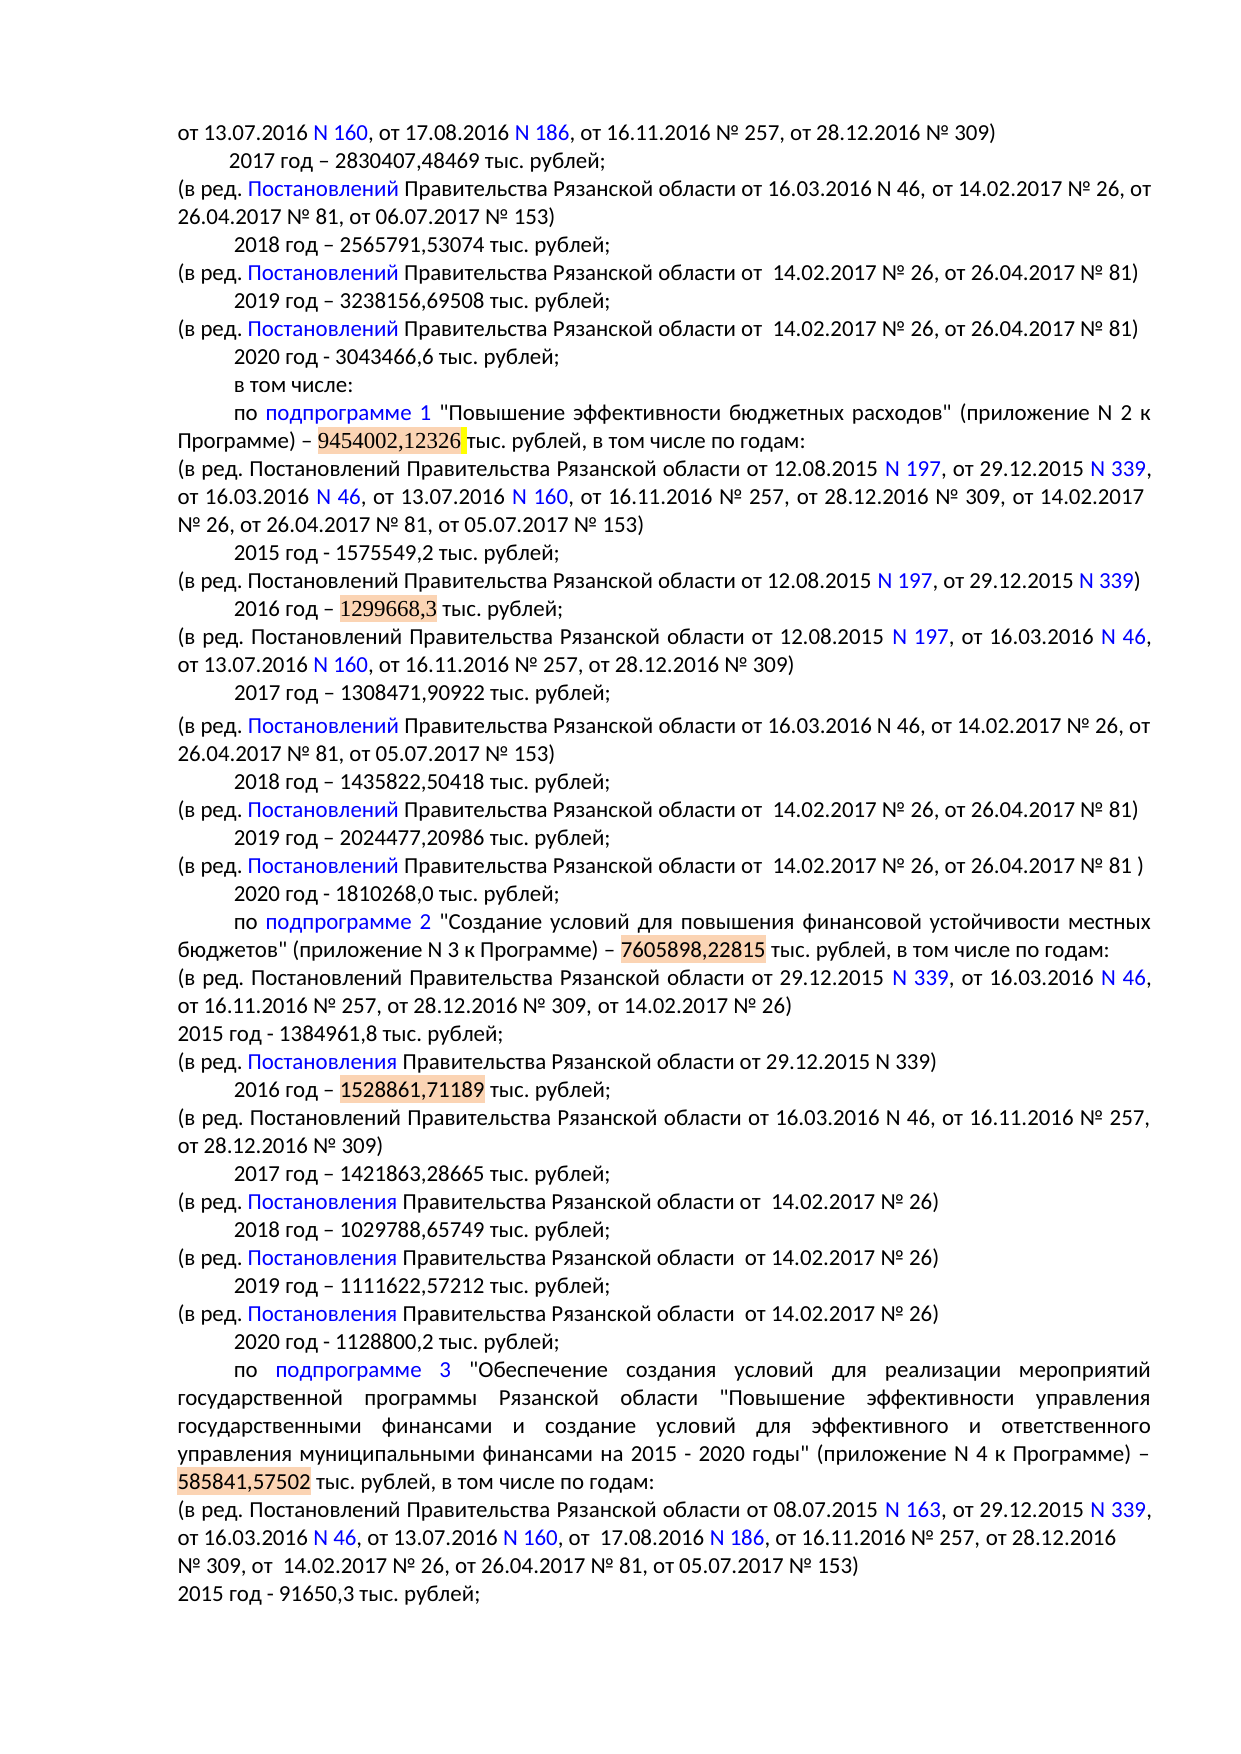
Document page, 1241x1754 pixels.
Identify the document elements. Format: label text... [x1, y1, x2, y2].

text (в ред. Постановлений Правительства Рязанской области от 12.08.2015 N 197, от 29.12.2015 N 339) [177, 566, 1152, 594]
text 2020 год - 3043466,6 тыс. рублей; [177, 342, 1152, 370]
text 2020 год - 1810268,0 тыс. рублей; [177, 879, 1152, 907]
text (в ред. Постановлений Правительства Рязанской области от 14.02.2017 № 26, от 26.04.2017 № 81) [177, 314, 1152, 342]
text 2017 год – 1421863,28665 тыс. рублей; [177, 1159, 1152, 1187]
text (в ред. Постановлений Правительства Рязанской области от 16.03.2016 N 46, от 14.02.2017 № 26, от 26.04.2017 № 81, от 06.07.2017 № 153) [177, 174, 1152, 230]
text (в ред. Постановлений Правительства Рязанской области от 14.02.2017 № 26, от 26.04.2017 № 81 ) [177, 851, 1152, 879]
text (в ред. Постановлений Правительства Рязанской области от 12.08.2015 N 197, от 29.12.2015 N 339, от 16.03.2016 N 46, от 13.07.2016 N 160, от 16.11.2016 № 257, от 28.12.2016 № 309, от 14.02.2017 № 26, от 26.04.2017 № 81, от 05.07.2017 № 153) [177, 454, 1152, 538]
text по подпрограмме 3 "Обеспечение создания условий для реализации мероприятий государственной программы Рязанской области "Повышение эффективности управления государственными финансами и создание условий для эффективного и ответственного управления муниципальными финансами на 2015 - 2020 годы" (приложение N 4 к Программе) – 585841,57502 тыс. рублей, в том числе по годам: [177, 1355, 1152, 1495]
text (в ред. Постановления Правительства Рязанской области от 29.12.2015 N 339) [177, 1047, 1152, 1075]
text по подпрограмме 1 "Повышение эффективности бюджетных расходов" (приложение N 2 к Программе) – 9454002,12326 тыс. рублей, в том числе по годам: [177, 398, 1152, 454]
text 2018 год – 1435822,50418 тыс. рублей; [177, 767, 1152, 795]
text 2018 год – 2565791,53074 тыс. рублей; [177, 230, 1152, 258]
text 2015 год - 1384961,8 тыс. рублей; [177, 1019, 1152, 1047]
text (в ред. Постановлений Правительства Рязанской области от 16.03.2016 N 46, от 16.11.2016 № 257, от 28.12.2016 № 309) [177, 1103, 1152, 1159]
text (в ред. Постановлений Правительства Рязанской области от 12.08.2015 N 197, от 16.03.2016 N 46, от 13.07.2016 N 160, от 16.11.2016 № 257, от 28.12.2016 № 309) [177, 622, 1152, 678]
text 2016 год – 1528861,71189 тыс. рублей; [485, 1075, 1152, 1103]
text 2015 год - 91650,3 тыс. рублей; [177, 1579, 1152, 1607]
text 2019 год – 1111622,57212 тыс. рублей; [177, 1271, 1152, 1299]
text (в ред. Постановлений Правительства Рязанской области от 08.07.2015 N 163, от 29.12.2015 N 339, от 16.03.2016 N 46, от 13.07.2016 N 160, от 17.08.2016 N 186, от 16.11.2016 № 257, от 28.12.2016 [177, 1495, 1152, 1551]
text 2018 год – 1029788,65749 тыс. рублей; [177, 1215, 1152, 1243]
text 2019 год – 2024477,20986 тыс. рублей; [177, 823, 1152, 851]
text (в ред. Постановления Правительства Рязанской области от 14.02.2017 № 26) [177, 1243, 1152, 1271]
text (в ред. Постановлений Правительства Рязанской области от 29.12.2015 N 339, от 16.03.2016 N 46, от 16.11.2016 № 257, от 28.12.2016 № 309, от 14.02.2017 № 26) [177, 963, 1152, 1019]
text 2016 год – 1299668,3 тыс. рублей; [177, 594, 1152, 622]
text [177, 118, 1152, 146]
text 2016 год – 1528861,71189 тыс. рублей; [177, 1075, 340, 1103]
text (в ред. Постановлений Правительства Рязанской области от 14.02.2017 № 26, от 26.04.2017 № 81) [177, 258, 1152, 286]
text (в ред. Постановления Правительства Рязанской области от 14.02.2017 № 26) [177, 1299, 1152, 1327]
text 2017 год – 2830407,48469 тыс. рублей; [177, 146, 1152, 174]
text 2017 год – 1308471,90922 тыс. рублей; [177, 678, 1152, 707]
text № 309, от 14.02.2017 № 26, от 26.04.2017 № 81, от 05.07.2017 № 153) [177, 1551, 1152, 1579]
text (в ред. Постановлений Правительства Рязанской области от 16.03.2016 N 46, от 14.02.2017 № 26, от 26.04.2017 № 81, от 05.07.2017 № 153) [177, 711, 1152, 767]
text 2019 год – 3238156,69508 тыс. рублей; [177, 286, 1152, 314]
text 2020 год - 1128800,2 тыс. рублей; [177, 1327, 1152, 1355]
text 2015 год - 1575549,2 тыс. рублей; [177, 538, 1152, 566]
text (в ред. Постановлений Правительства Рязанской области от 14.02.2017 № 26, от 26.04.2017 № 81) [177, 795, 1152, 823]
text в том числе: [177, 370, 1152, 398]
text по подпрограмме 2 "Создание условий для повышения финансовой устойчивости местных бюджетов" (приложение N 3 к Программе) – 7605898,22815 тыс. рублей, в том числе по годам: [177, 907, 1152, 963]
text (в ред. Постановления Правительства Рязанской области от 14.02.2017 № 26) [177, 1187, 1152, 1215]
